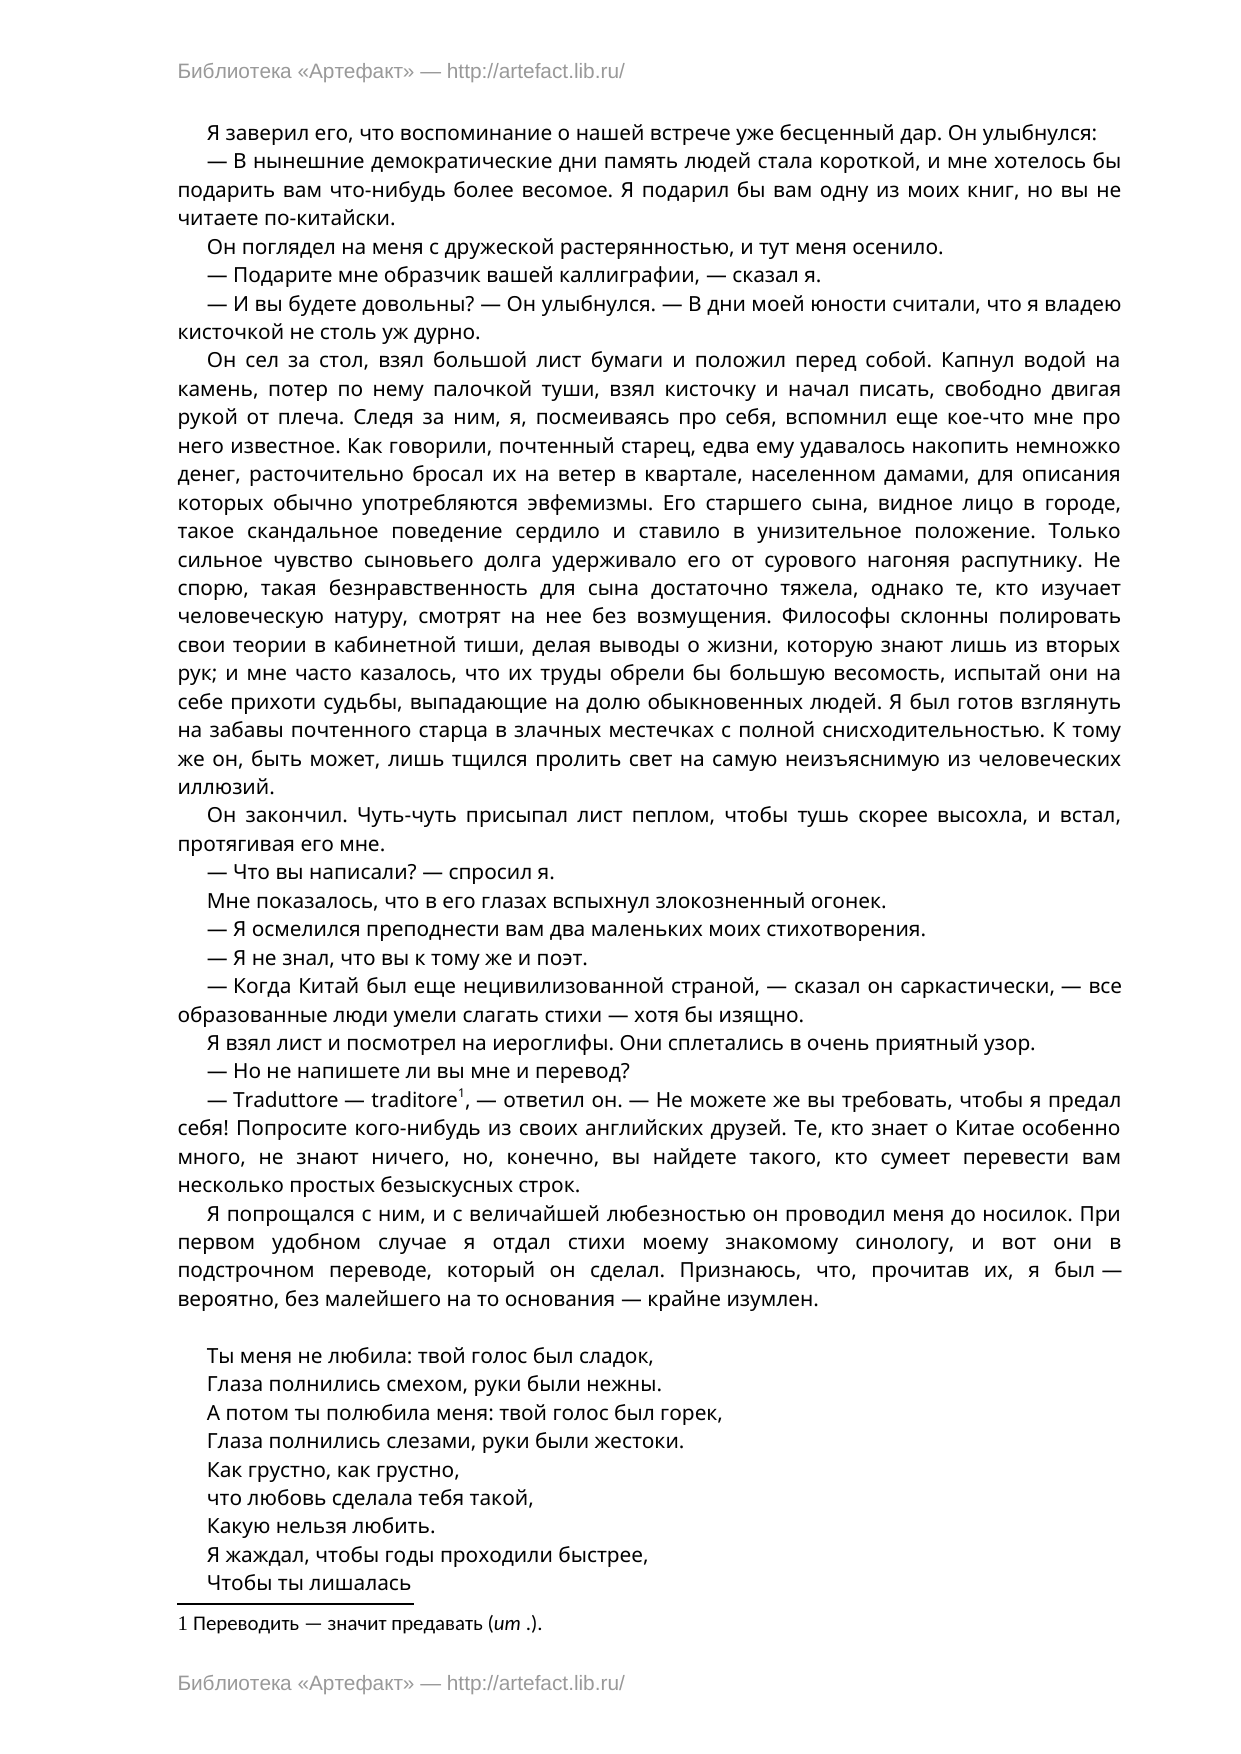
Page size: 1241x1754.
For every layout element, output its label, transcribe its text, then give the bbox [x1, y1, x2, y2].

text — Traduttore — traditore, — ответил он. — Не можете же вы требовать, чтобы я предал себя! Попросите кого-нибудь из своих английских друзей. Те, кто знает о Китае особенно много, не знают ничего, но, конечно, вы найдете такого, кто сумеет перевести вам несколько простых безыскусных строк. [177, 1085, 1122, 1199]
text Глаза полнились смехом, руки были нежны. [177, 1369, 1122, 1398]
text Он закончил. Чуть-чуть присыпал лист пеплом, чтобы тушь скорее высохла, и встал, протягивая его мне. [177, 801, 1122, 857]
text Я заверил его, что воспоминание о нашей встрече уже бесценный дар. Он улыбнулся: [177, 118, 1122, 147]
text Я попрощался с ним, и с величайшей любезностью он проводил меня до носилок. При первом удобном случае я отдал стихи моему знакомому синологу, и вот они в подстрочном переводе, который он сделал. Признаюсь, что, прочитав их, я был — вероятно, без малейшего на то основания — крайне изумлен. [177, 1199, 1122, 1312]
text — И вы будете довольны? — Он улыбнулся. — В дни моей юности считали, что я владею кисточкой не столь уж дурно. [177, 289, 1122, 346]
text Я взял лист и посмотрел на иероглифы. Они сплетались в очень приятный узор. [177, 1028, 1122, 1057]
text — Я осмелился преподнести вам два маленьких моих стихотворения. [177, 914, 1122, 943]
text Чтобы ты лишалась [177, 1568, 1122, 1597]
text — Что вы написали? — спросил я. [177, 857, 1122, 886]
text — Когда Китай был еще нецивилизованной страной, — сказал он саркастически, — все образованные люди умели слагать стихи — хотя бы изящно. [177, 971, 1122, 1028]
text Глаза полнились слезами, руки были жестоки. [177, 1426, 1122, 1455]
text Он сел за стол, взял большой лист бумаги и положил перед собой. Капнул водой на камень, потер по нему палочкой туши, взял кисточку и начал писать, свободно двигая рукой от плеча. Следя за ним, я, посмеиваясь про себя, вспомнил еще кое-что мне про него известное. Как говорили, почтенный старец, едва ему удавалось накопить немножко денег, расточительно бросал их на ветер в квартале, населенном дамами, для описания которых обычно употребляются эвфемизмы. Его старшего сына, видное лицо в городе, такое скандальное поведение сердило и ставило в унизительное положение. Только сильное чувство сыновьего долга удерживало его от сурового нагоняя распутнику. Не спорю, такая безнравственность для сына достаточно тяжела, однако те, кто изучает человеческую натуру, смотрят на нее без возмущения. Философы склонны полировать свои теории в кабинетной тиши, делая выводы о жизни, которую знают лишь из вторых рук; и мне часто казалось, что их труды обрели бы большую весомость, испытай они на себе прихоти судьбы, выпадающие на долю обыкновенных людей. Я был готов взглянуть на забавы почтенного старца в злачных местечках с полной снисходительностью. К тому же он, быть может, лишь тщился пролить свет на самую неизъяснимую из человеческих иллюзий. [177, 346, 1122, 801]
text — Но не напишете ли вы мне и перевод? [177, 1057, 1122, 1085]
text — В нынешние демократические дни память людей стала короткой, и мне хотелось бы подарить вам что-нибудь более весомое. Я подарил бы вам одну из моих книг, но вы не читаете по-китайски. [177, 147, 1122, 232]
text — Подарите мне образчик вашей каллиграфии, — сказал я. [177, 260, 1122, 289]
text что любовь сделала тебя такой, [177, 1483, 1122, 1512]
text Ты меня не любила: твой голос был сладок, [177, 1341, 1122, 1369]
text — Я не знал, что вы к тому же и поэт. [177, 943, 1122, 971]
text Как грустно, как грустно, [177, 1455, 1122, 1483]
text Мне показалось, что в его глазах вспыхнул злокозненный огонек. [177, 886, 1122, 914]
text Какую нельзя любить. [177, 1512, 1122, 1540]
text А потом ты полюбила меня: твой голос был горек, [177, 1398, 1122, 1426]
text Я жаждал, чтобы годы проходили быстрее, [177, 1540, 1122, 1568]
text Он поглядел на меня с дружеской растерянностью, и тут меня осенило. [177, 232, 1122, 260]
